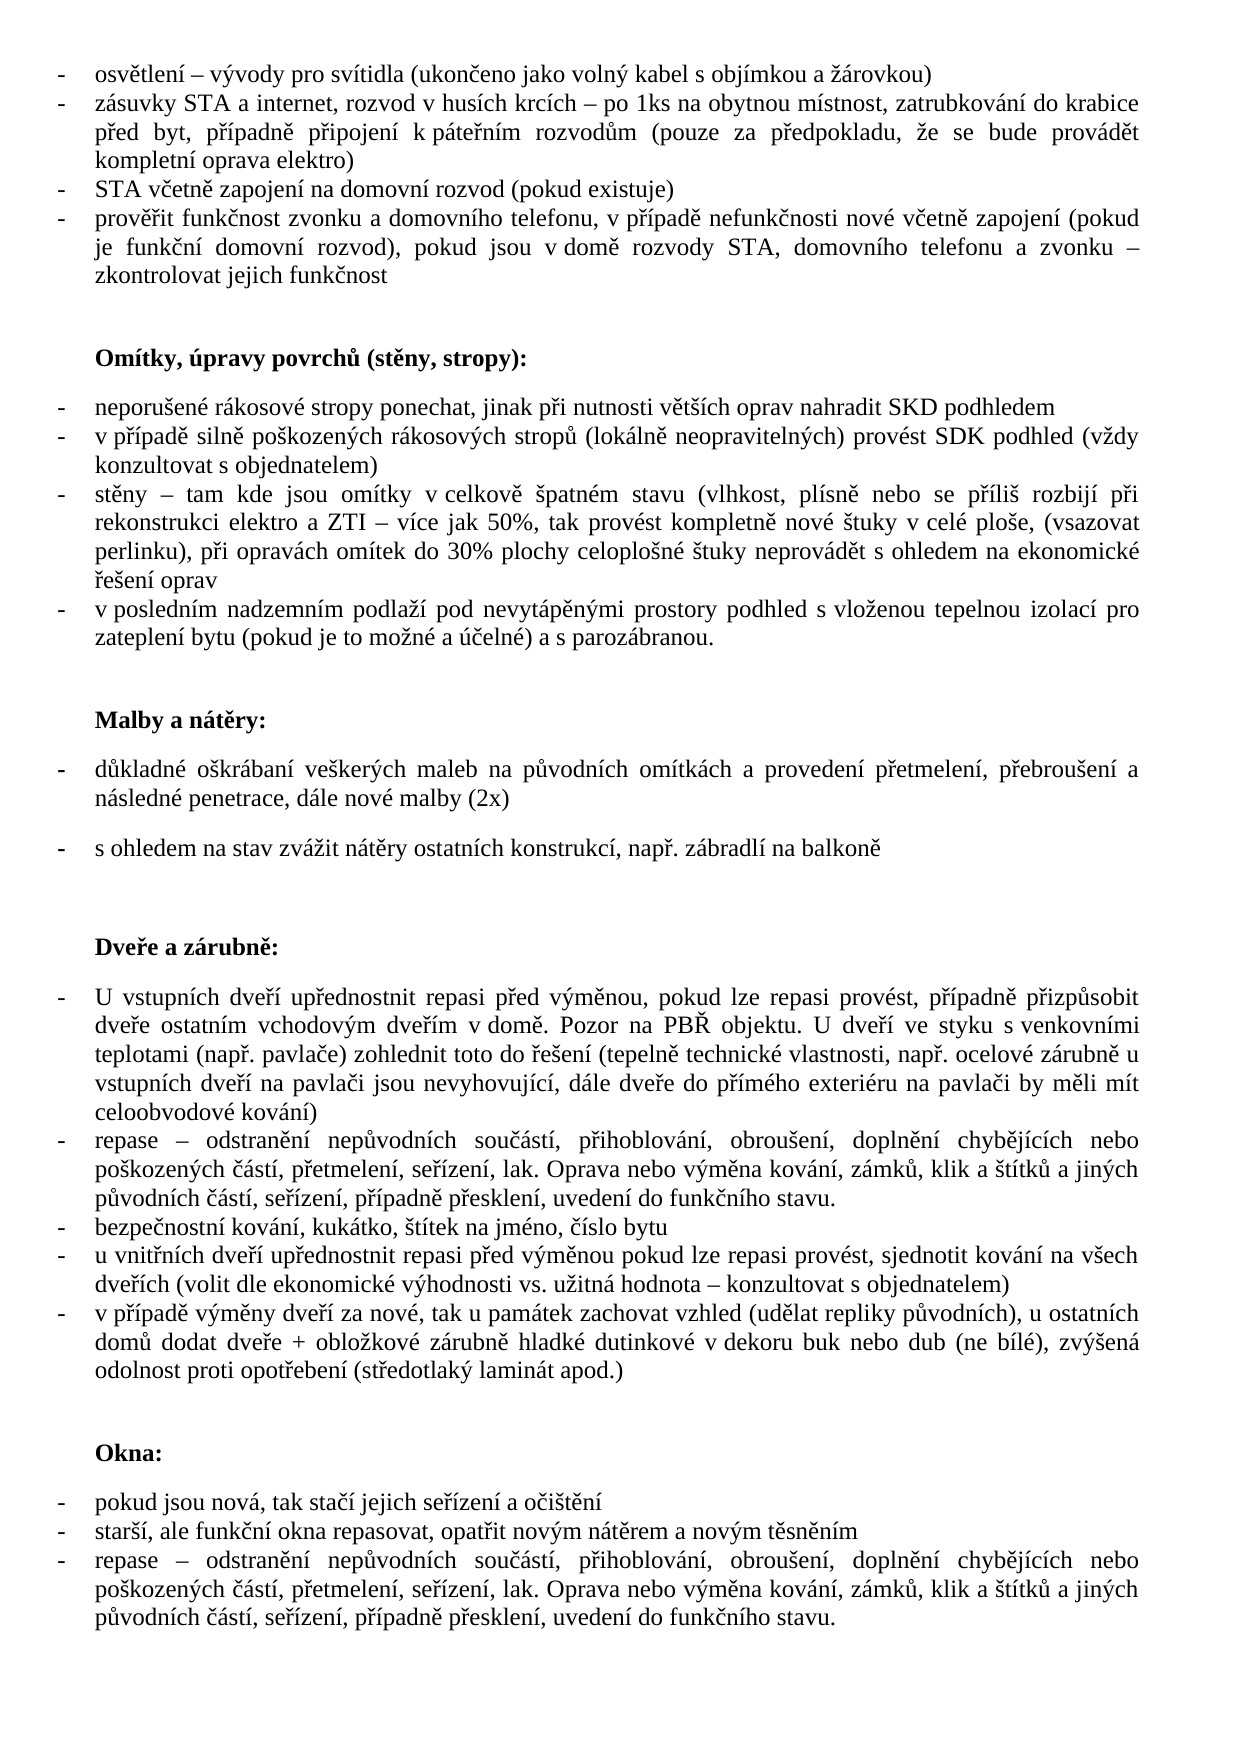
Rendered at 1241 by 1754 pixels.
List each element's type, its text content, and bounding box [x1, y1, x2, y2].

list STA včetně zapojení na domovní rozvod (pokud existuje) [57, 174, 1140, 203]
list repase – odstranění nepůvodních součástí, přihoblování, obroušení, doplnění chybějících nebo poškozených částí, přetmelení, seřízení, lak. Oprava nebo výměna kování, zámků, klik a štítků a jiných původních částí, seřízení, případně přesklení, uvedení do funkčního stavu. [57, 1545, 1140, 1631]
text Malby a nátěry: [94, 705, 1140, 734]
list v případě silně poškozených rákosových stropů (lokálně neopravitelných) provést SDK podhled (vždy konzultovat s objednatelem) [57, 421, 1140, 479]
list repase – odstranění nepůvodních součástí, přihoblování, obroušení, doplnění chybějících nebo poškozených částí, přetmelení, seřízení, lak. Oprava nebo výměna kování, zámků, klik a štítků a jiných původních částí, seřízení, případně přesklení, uvedení do funkčního stavu. [57, 1125, 1140, 1212]
list v případě výměny dveří za nové, tak u památek zachovat vzhled (udělat repliky původních), u ostatních domů dodat dveře + obložkové zárubně hladké dutinkové v dekoru buk nebo dub (ne bílé), zvýšená odolnost proti opotřebení (středotlaký laminát apod.) [57, 1298, 1140, 1384]
list osvětlení – vývody pro svítidla (ukončeno jako volný kabel s objímkou a žárovkou) [57, 59, 1140, 88]
text Dveře a zárubně: [94, 932, 1140, 961]
list důkladné oškrábaní veškerých maleb na původních omítkách a provedení přetmelení, přebroušení a následné penetrace, dále nové malby (2x) [57, 754, 1140, 812]
list v posledním nadzemním podlaží pod nevytápěnými prostory podhled s vloženou tepelnou izolací pro zateplení bytu (pokud je to možné a účelné) a s parozábranou. [57, 594, 1140, 651]
list stěny – tam kde jsou omítky v celkově špatném stavu (vlhkost, plísně nebo se příliš rozbijí při rekonstrukci elektro a ZTI – více jak 50%, tak provést kompletně nové štuky v celé ploše, (vsazovat perlinku), při opravách omítek do 30% plochy celoplošné štuky neprovádět s ohledem na ekonomické řešení oprav [57, 479, 1140, 594]
text Omítky, úpravy povrchů (stěny, stropy): [94, 343, 1140, 372]
text Okna: [94, 1438, 1140, 1467]
list u vnitřních dveří upřednostnit repasi před výměnou pokud lze repasi provést, sjednotit kování na všech dveřích (volit dle ekonomické výhodnosti vs. užitná hodnota – konzultovat s objednatelem) [57, 1240, 1140, 1298]
list prověřit funkčnost zvonku a domovního telefonu, v případě nefunkčnosti nové včetně zapojení (pokud je funkční domovní rozvod), pokud jsou v domě rozvody STA, domovního telefonu a zvonku – zkontrolovat jejich funkčnost [57, 203, 1140, 289]
list zásuvky STA a internet, rozvod v husích krcích – po 1ks na obytnou místnost, zatrubkování do krabice před byt, případně připojení k páteřním rozvodům (pouze za předpokladu, že se bude provádět kompletní oprava elektro) [57, 88, 1140, 174]
list s ohledem na stav zvážit nátěry ostatních konstrukcí, např. zábradlí na balkoně [57, 833, 1140, 862]
list neporušené rákosové stropy ponechat, jinak při nutnosti větších oprav nahradit SKD podhledem [57, 392, 1140, 421]
list pokud jsou nová, tak stačí jejich seřízení a očištění [57, 1487, 1140, 1516]
list starší, ale funkční okna repasovat, opatřit novým nátěrem a novým těsněním [57, 1516, 1140, 1545]
list bezpečnostní kování, kukátko, štítek na jméno, číslo bytu [57, 1212, 1140, 1240]
list U vstupních dveří upřednostnit repasi před výměnou, pokud lze repasi provést, případně přizpůsobit dveře ostatním vchodovým dveřím v domě. Pozor na PBŘ objektu. U dveří ve styku s venkovními teplotami (např. pavlače) zohlednit toto do řešení (tepelně technické vlastnosti, např. ocelové zárubně u vstupních dveří na pavlači jsou nevyhovující, dále dveře do přímého exteriéru na pavlači by měli mít celoobvodové kování) [57, 982, 1140, 1125]
